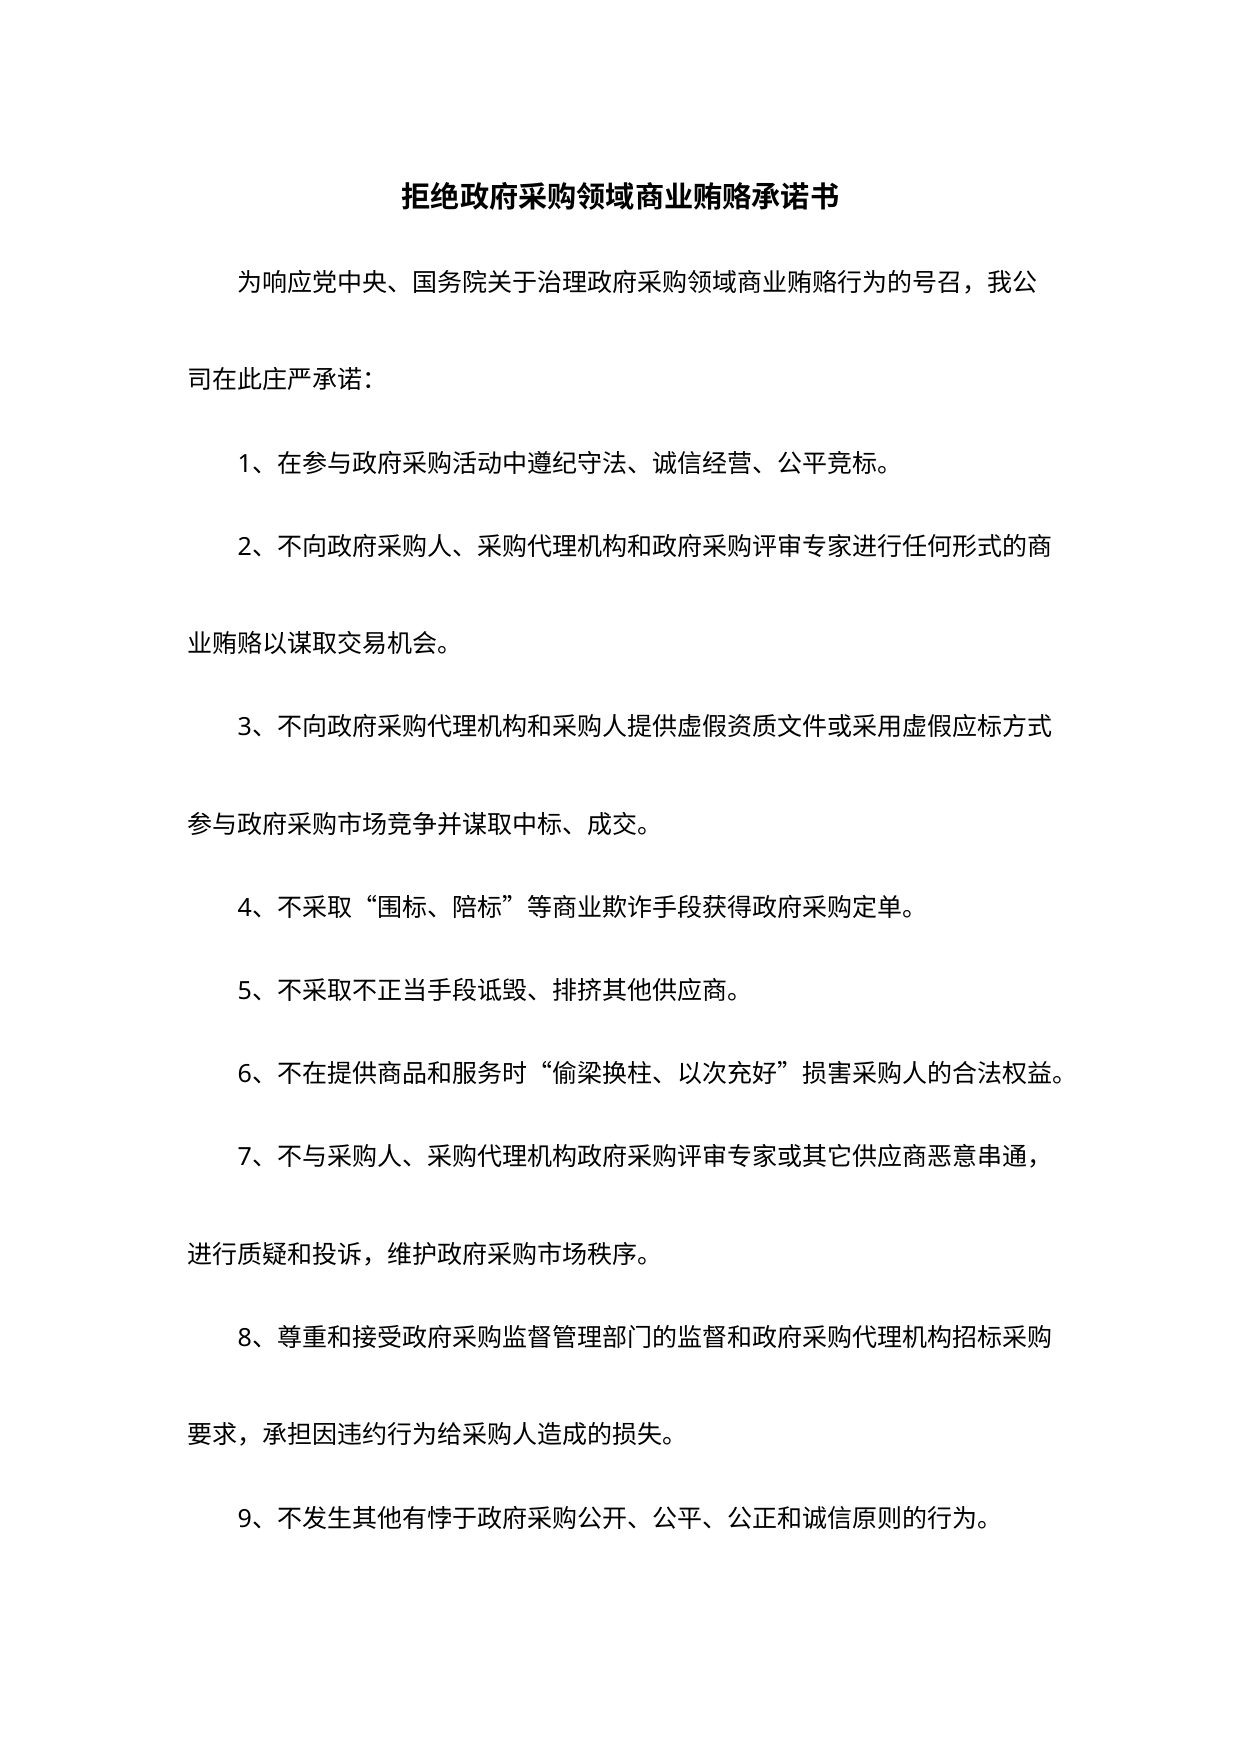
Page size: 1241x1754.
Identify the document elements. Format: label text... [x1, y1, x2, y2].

text 5、不采取不正当手段诋毁、排挤其他供应商。 [187, 956, 1053, 1021]
text 9、不发生其他有悖于政府采购公开、公平、公正和诚信原则的行为。 [187, 1484, 1053, 1549]
text 6、不在提供商品和服务时“偷梁换柱、以次充好”损害采购人的合法权益。 [187, 1039, 1053, 1104]
text 为响应党中央、国务院关于治理政府采购领域商业贿赂行为的号召，我公司在此庄严承诺： [187, 248, 1053, 411]
subtitle 拒绝政府采购领域商业贿赂承诺书 [187, 162, 1053, 227]
text 7、不与采购人、采购代理机构政府采购评审专家或其它供应商恶意串通，进行质疑和投诉，维护政府采购市场秩序。 [187, 1122, 1053, 1285]
text 4、不采取“围标、陪标”等商业欺诈手段获得政府采购定单。 [187, 873, 1053, 938]
text 1、在参与政府采购活动中遵纪守法、诚信经营、公平竞标。 [187, 429, 1053, 494]
text 8、尊重和接受政府采购监督管理部门的监督和政府采购代理机构招标采购要求，承担因违约行为给采购人造成的损失。 [187, 1303, 1053, 1466]
text 3、不向政府采购代理机构和采购人提供虚假资质文件或采用虚假应标方式参与政府采购市场竞争并谋取中标、成交。 [187, 692, 1053, 855]
text 2、不向政府采购人、采购代理机构和政府采购评审专家进行任何形式的商业贿赂以谋取交易机会。 [187, 512, 1053, 674]
